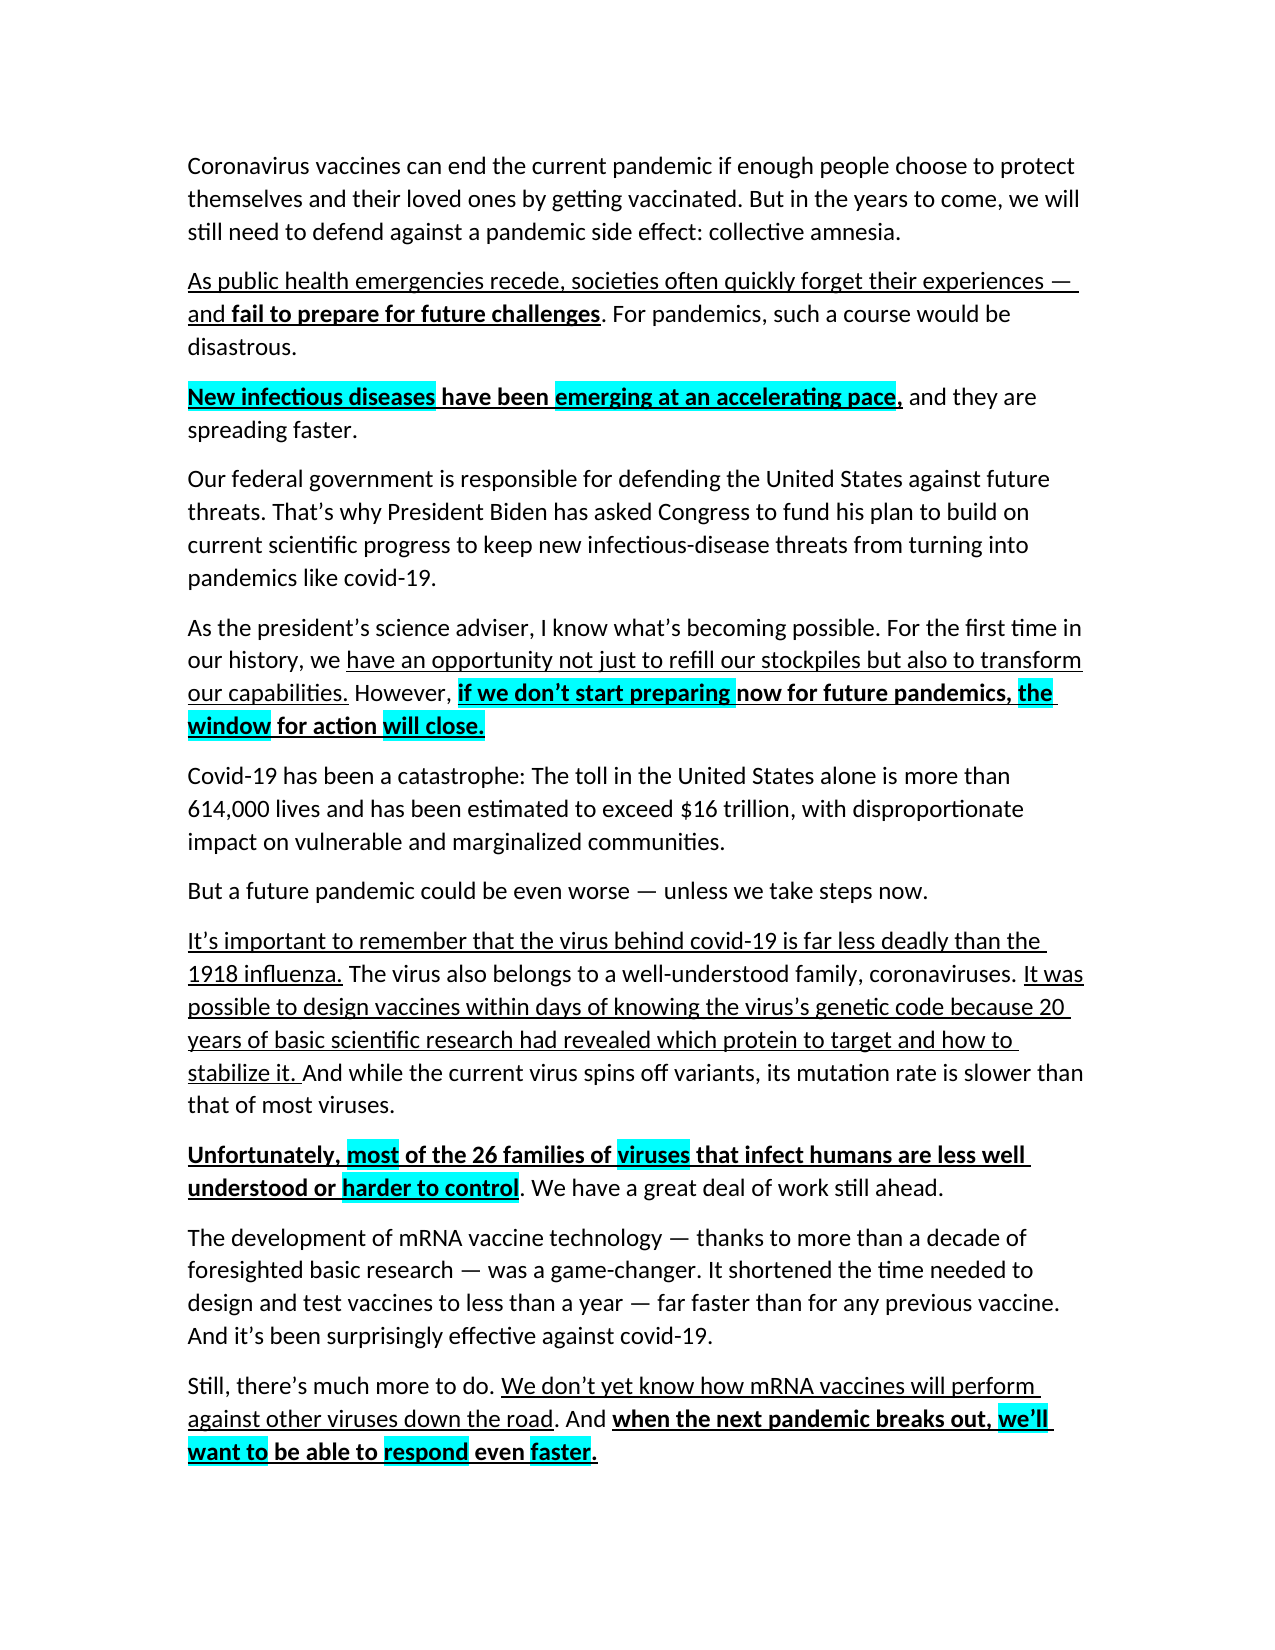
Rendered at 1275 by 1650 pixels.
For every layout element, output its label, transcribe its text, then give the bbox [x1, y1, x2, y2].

text Still, there’s much more to do. We don’t yet know how mRNA vaccines will perform against other viruses down the road. And when the next pandemic breaks out, we’ll want to be able to respond even faster. [187, 1370, 1087, 1466]
text Unfortunately, most of the 26 families of viruses that infect humans are less well understood or harder to control. We have a great deal of work still ahead. [187, 1139, 1087, 1203]
text As public health emergencies recede, societies often quickly forget their experiences — and fail to prepare for future challenges. For pandemics, such a course would be disastrous. [187, 265, 1087, 362]
text New infectious diseases have been emerging at an accelerating pace, and they are spreading faster. [187, 381, 1087, 444]
text But a future pandemic could be even worse — unless we take steps now. [187, 875, 1087, 906]
text Coronavirus vaccines can end the current pandemic if enough people choose to protect themselves and their loved ones by getting vaccinated. But in the years to come, we will still need to defend against a pandemic side effect: collective amnesia. [187, 150, 1087, 246]
text Our federal government is responsible for defending the United States against future threats. That’s why President Biden has asked Congress to fund his plan to build on current scientific progress to keep new infectious-disease threats from turning into pandemics like covid-19. [187, 463, 1087, 593]
text The development of mRNA vaccine technology — thanks to more than a decade of foresighted basic research — was a game-changer. It shortened the time needed to design and test vaccines to less than a year — far faster than for any previous vaccine. And it’s been surprisingly effective against covid-19. [187, 1222, 1087, 1351]
text As the president’s science adviser, I know what’s becoming possible. For the first time in our history, we have an opportunity not just to refill our stockpiles but also to transform our capabilities. However, if we don’t start preparing now for future pandemics, the window for action will close. [187, 612, 1087, 741]
text It’s important to remember that the virus behind covid-19 is far less deadly than the 1918 influenza. The virus also belongs to a well-understood family, coronaviruses. It was possible to design vaccines within days of knowing the virus’s genetic code because 20 years of basic scientific research had revealed which protein to target and how to stabilize it. And while the current virus spins off variants, its mutation rate is slower than that of most viruses. [187, 925, 1087, 1120]
text Covid-19 has been a catastrophe: The toll in the United States alone is more than 614,000 lives and has been estimated to exceed $16 trillion, with disproportionate impact on vulnerable and marginalized communities. [187, 760, 1087, 856]
